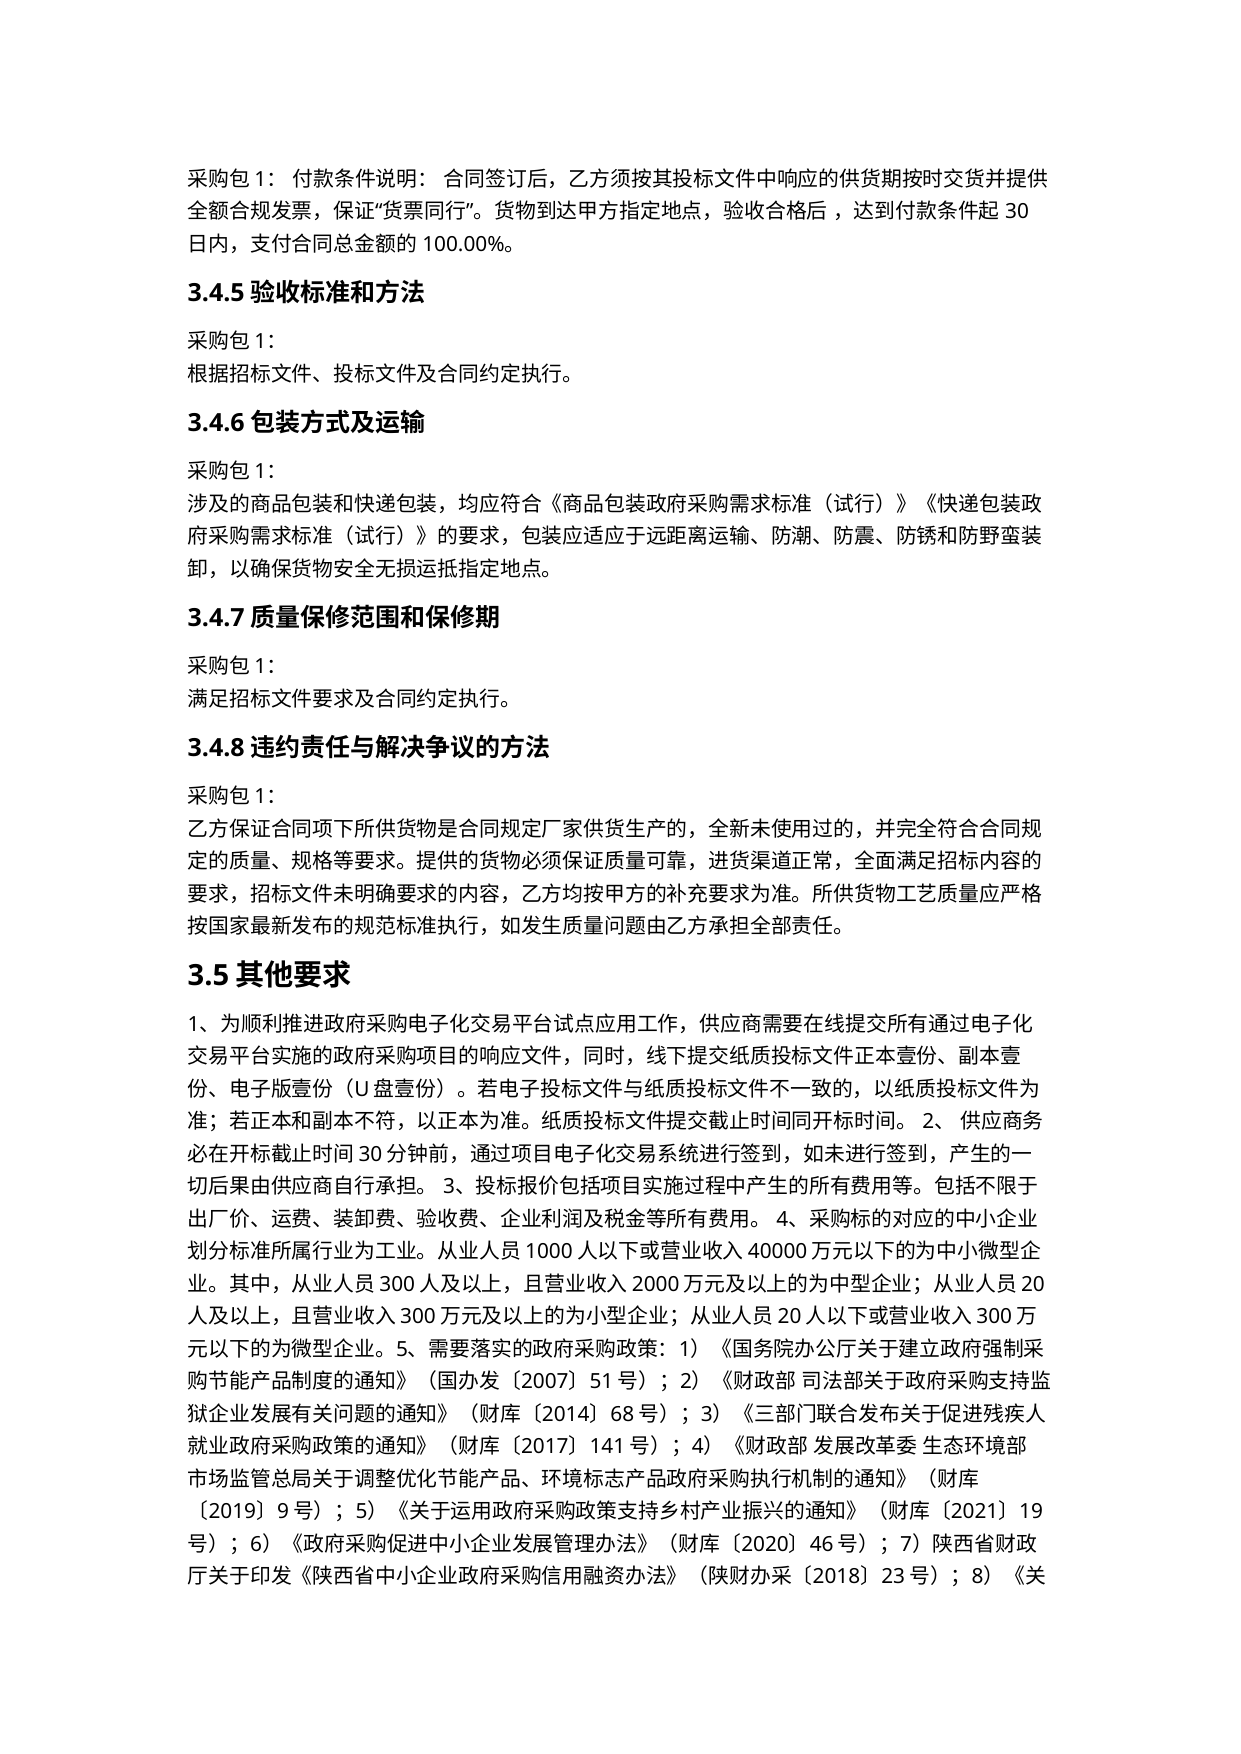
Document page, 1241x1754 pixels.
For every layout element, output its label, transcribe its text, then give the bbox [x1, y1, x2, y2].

text 3.4.6包装方式及运输 [187, 389, 1053, 454]
text 3.4.5验收标准和方法 [187, 259, 1053, 324]
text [187, 1007, 1053, 1592]
text 3.4.8违约责任与解决争议的方法 [187, 714, 1053, 779]
text 采购包1： [187, 324, 1053, 357]
text 采购包1： [187, 779, 1053, 812]
text 涉及的商品包装和快递包装，均应符合《商品包装政府采购需求标准（试行）》《快递包装政府采购需求标准（试行）》的要求，包装应适应于远距离运输、防潮、防震、防锈和防野蛮装卸，以确保货物安全无损运抵指定地点。 [187, 487, 1053, 584]
text 根据招标文件、投标文件及合同约定执行。 [187, 357, 1053, 389]
text 采购包1： [187, 649, 1053, 682]
text 采购包1： 付款条件说明： 合同签订后，乙方须按其投标文件中响应的供货期按时交货并提供全额合规发票，保证“货票同行”。货物到达甲方指定地点，验收合格后 ，达到付款条件起 30 日内，支付合同总金额的 100.00%。 [187, 162, 1053, 259]
text 满足招标文件要求及合同约定执行。 [187, 682, 1053, 714]
text 3.5其他要求 [187, 942, 1053, 1007]
text 采购包1： [187, 454, 1053, 487]
text 3.4.7质量保修范围和保修期 [187, 584, 1053, 649]
text 乙方保证合同项下所供货物是合同规定厂家供货生产的，全新未使用过的，并完全符合合同规定的质量、规格等要求。提供的货物必须保证质量可靠，进货渠道正常，全面满足招标内容的要求，招标文件未明确要求的内容，乙方均按甲方的补充要求为准。所供货物工艺质量应严格按国家最新发布的规范标准执行，如发生质量问题由乙方承担全部责任。 [187, 812, 1053, 942]
